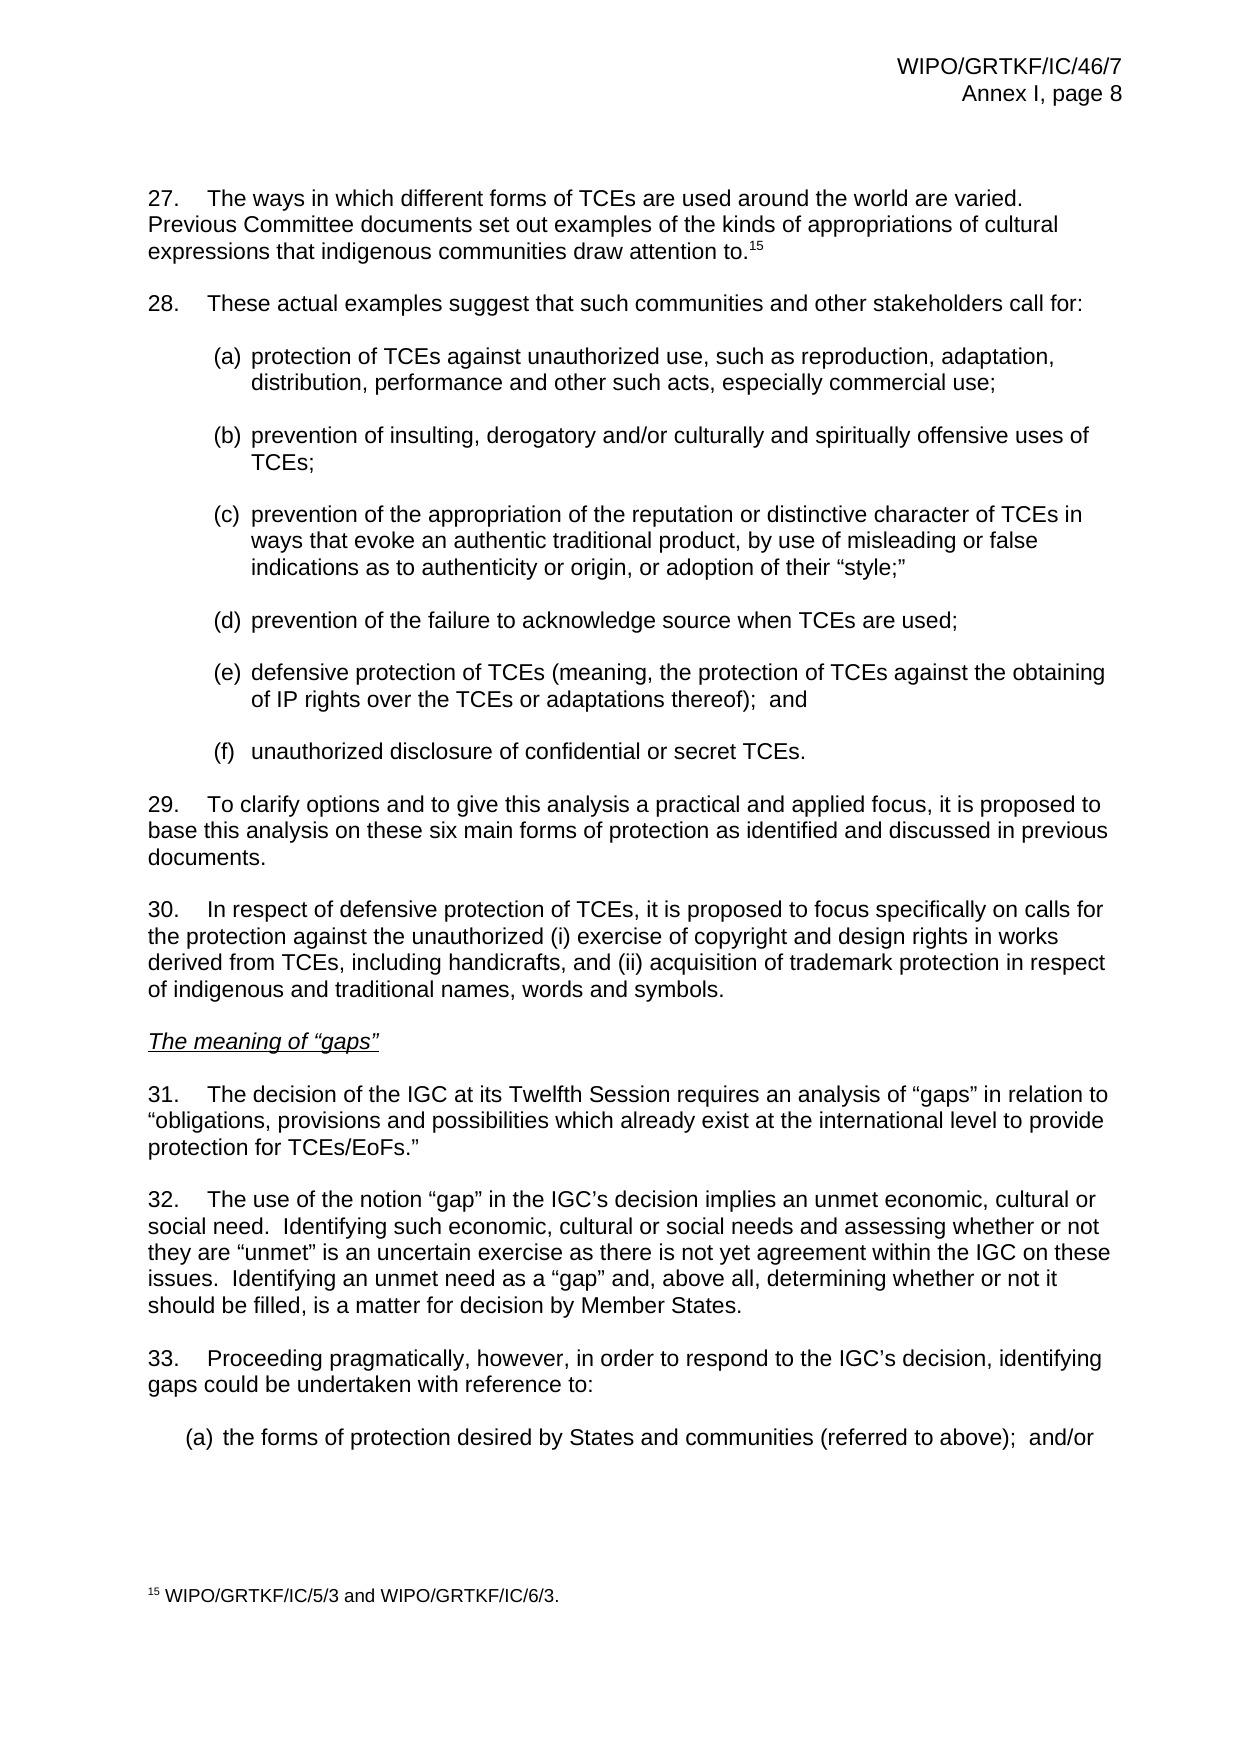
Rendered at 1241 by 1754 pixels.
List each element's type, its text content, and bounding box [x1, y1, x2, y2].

list prevention of the appropriation of the reputation or distinctive character of TCEs in ways that evoke an authentic traditional product, by use of misleading or false indications as to authenticity or origin, or adoption of their “style;” [213, 501, 1122, 607]
list Proceeding pragmatically, however, in order to respond to the IGC’s decision, identifying gaps could be undertaken with reference to: [148, 1344, 1122, 1423]
text The meaning of “gaps” [148, 1028, 1122, 1054]
list prevention of insulting, derogatory and/or culturally and spiritually offensive uses of TCEs; [213, 422, 1122, 501]
list prevention of the failure to acknowledge source when TCEs are used; [213, 607, 1122, 659]
list protection of TCEs against unauthorized use, such as reproduction, adaptation, distribution, performance and other such acts, especially commercial use; [213, 343, 1122, 422]
list In respect of defensive protection of TCEs, it is proposed to focus specifically on calls for the protection against the unauthorized (i) exercise of copyright and design rights in works derived from TCEs, including handicrafts, and (ii) acquisition of trademark protection in respect of indigenous and traditional names, words and symbols. [148, 896, 1122, 1002]
list defensive protection of TCEs (meaning, the protection of TCEs against the obtaining of IP rights over the TCEs or adaptations thereof); and [213, 659, 1122, 738]
list the forms of protection desired by States and communities (referred to above); and/or [185, 1423, 1122, 1476]
list The use of the notion “gap” in the IGC’s decision implies an unmet economic, cultural or social need. Identifying such economic, cultural or social needs and assessing whether or not they are “unmet” is an uncertain exercise as there is not yet agreement within the IGC on these issues. Identifying an unmet need as a “gap” and, above all, determining whether or not it should be filled, is a matter for decision by Member States. [148, 1186, 1122, 1318]
list unauthorized disclosure of confidential or secret TCEs. [213, 738, 1122, 765]
list To clarify options and to give this analysis a practical and applied focus, it is proposed to base this analysis on these six main forms of protection as identified and discussed in previous documents. [148, 791, 1122, 870]
list The ways in which different forms of TCEs are used around the world are varied. Previous Committee documents set out examples of the kinds of appropriations of cultural expressions that indigenous communities draw attention to. [148, 185, 1122, 264]
list The decision of the IGC at its Twelfth Session requires an analysis of “gaps” in relation to “obligations, provisions and possibilities which already exist at the international level to provide protection for TCEs/EoFs.” [148, 1081, 1122, 1160]
list These actual examples suggest that such communities and other stakeholders call for: [148, 290, 1122, 317]
